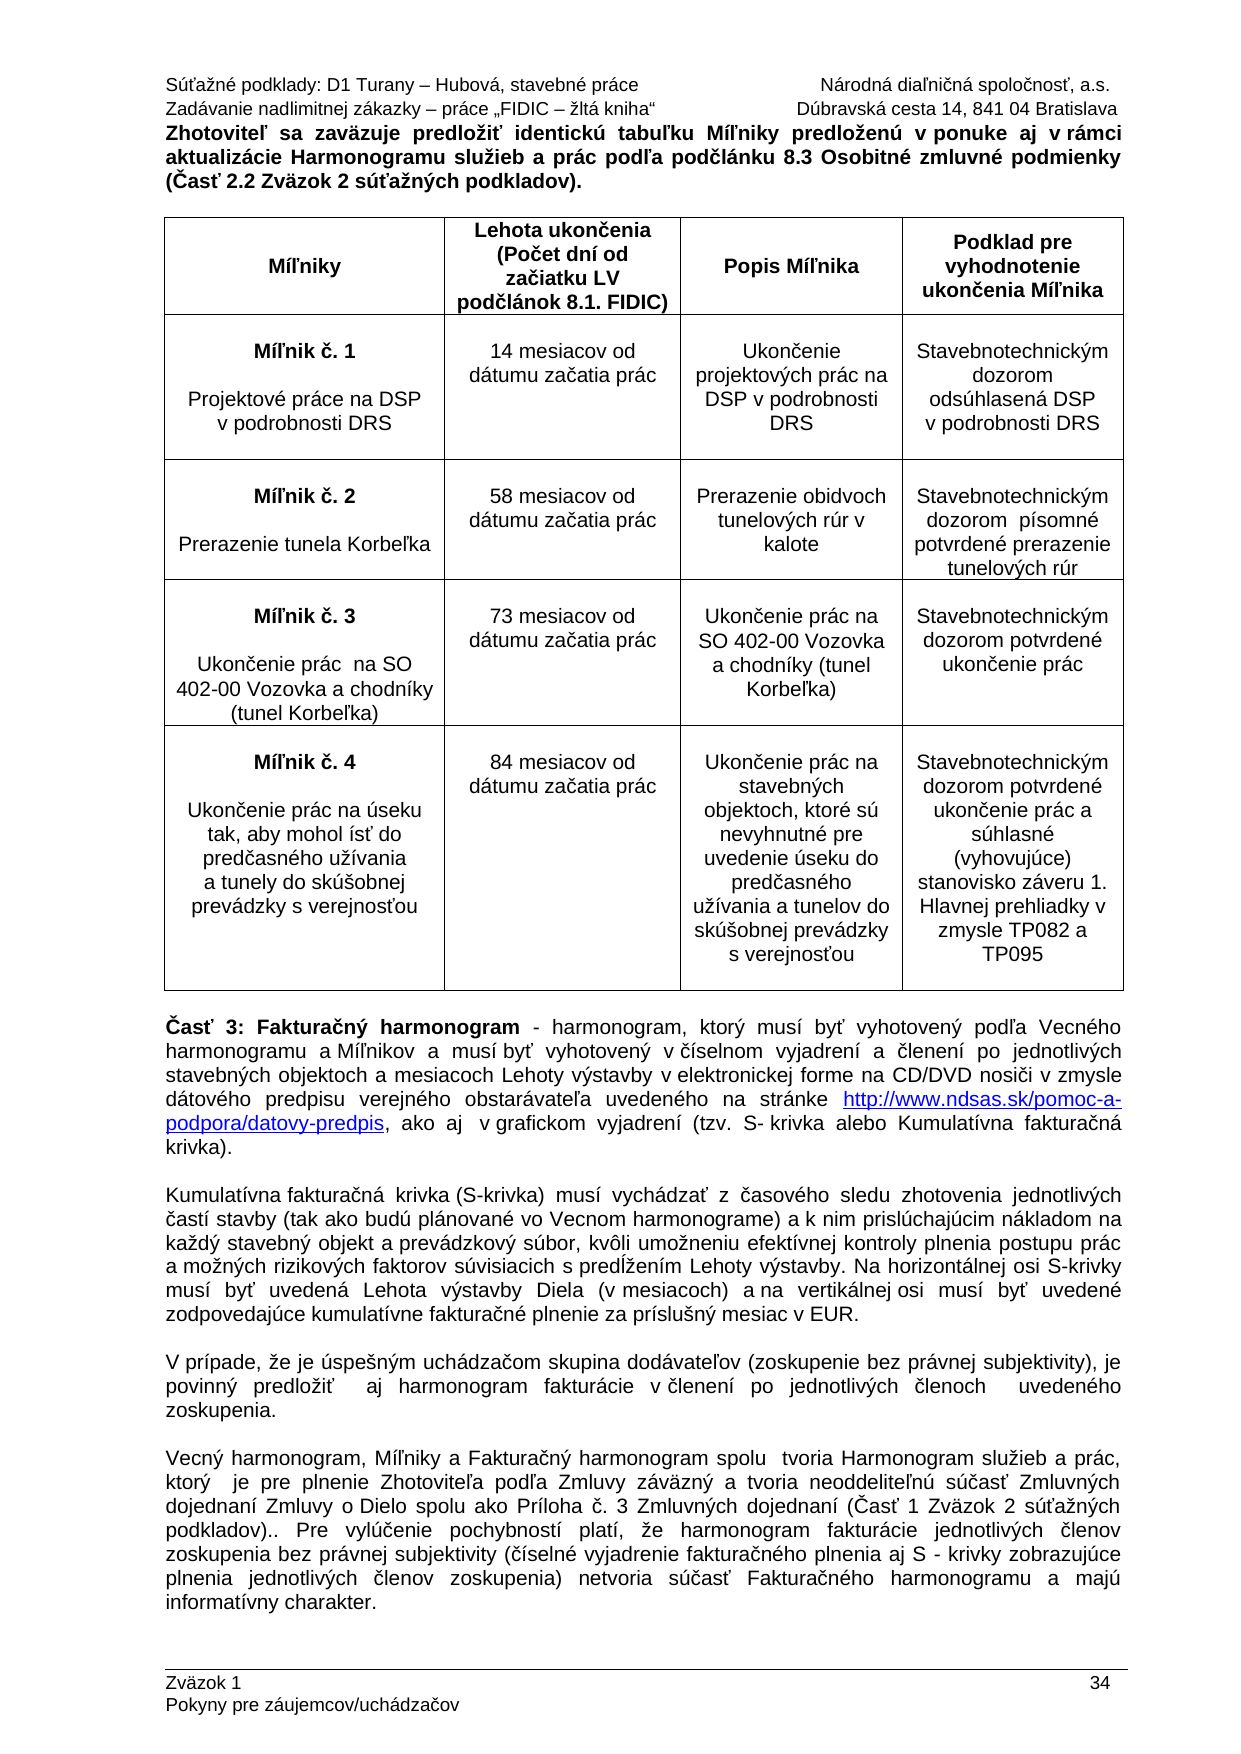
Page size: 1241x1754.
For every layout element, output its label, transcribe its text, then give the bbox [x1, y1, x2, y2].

table_header Lehota ukončenia (Počet dní od začiatku LV podčlánok 8.1. FIDIC) [445, 218, 680, 314]
table_cell 73 mesiacov od dátumu začatia prác [445, 580, 680, 725]
table_cell Stavebnotechnickým dozorom písomné potvrdené prerazenie tunelových rúr [903, 460, 1123, 579]
table_cell Stavebnotechnickým dozorom potvrdené ukončenie prác [903, 580, 1123, 725]
text V prípade, že je úspešným uchádzačom skupina dodávateľov (zoskupenie bez právnej subjektivity), je povinný predložiť aj harmonogram fakturácie v členení po jednotlivých členoch uvedeného zoskupenia. [165, 1350, 1122, 1422]
table_cell Stavebnotechnickým dozorom odsúhlasená DSP v podrobnosti DRS [903, 315, 1123, 458]
table_cell Prerazenie obidvoch tunelových rúr v kalote [681, 460, 902, 579]
table_header Míľniky [165, 218, 444, 314]
table_cell Míľnik č. 3 Ukončenie prác na SO 402‐00 Vozovka a chodníky (tunel Korbeľka) [165, 580, 444, 725]
table_cell Ukončenie prác na stavebných objektoch, ktoré sú nevyhnutné pre uvedenie úseku do predčasného užívania a tunelov do skúšobnej prevádzky s verejnosťou [681, 726, 902, 990]
table_header Popis Míľnika [681, 218, 902, 314]
table_cell 84 mesiacov od dátumu začatia prác [445, 726, 680, 990]
table_cell Ukončenie projektových prác na DSP v podrobnosti DRS [681, 315, 902, 458]
table_cell 58 mesiacov od dátumu začatia prác [445, 460, 680, 579]
text Časť 3: Fakturačný harmonogram - harmonogram, ktorý musí byť vyhotovený podľa Vecného harmonogramu a Míľnikov a musí byť vyhotovený v číselnom vyjadrení a členení po jednotlivých stavebných objektoch a mesiacoch Lehoty výstavby v elektronickej forme na CD/DVD nosiči v zmysle dátového predpisu verejného obstarávateľa uvedeného na stránke http://www.ndsas.sk/pomoc-a-podpora/datovy-predpis, ako aj v grafickom vyjadrení (tzv. S- krivka alebo Kumulatívna fakturačná krivka). [165, 1015, 1122, 1158]
text Zhotoviteľ sa zaväzuje predložiť identickú tabuľku Míľniky predloženú v ponuke aj v rámci aktualizácie Harmonogramu služieb a prác podľa podčlánku 8.3 Osobitné zmluvné podmienky (Časť 2.2 Zväzok 2 súťažných podkladov). [165, 121, 1122, 193]
table_cell Míľnik č. 4 Ukončenie prác na úseku tak, aby mohol ísť do predčasného užívania a tunely do skúšobnej prevádzky s verejnosťou [165, 726, 444, 990]
table_cell Stavebnotechnickým dozorom potvrdené ukončenie prác a súhlasné (vyhovujúce) stanovisko záveru 1. Hlavnej prehliadky v zmysle TP082 a TP095 [903, 726, 1123, 990]
table_cell Míľnik č. 1 Projektové práce na DSP v podrobnosti DRS [165, 315, 444, 458]
table_cell Míľnik č. 2 Prerazenie tunela Korbeľka [165, 460, 444, 579]
text Vecný harmonogram, Míľniky a Fakturačný harmonogram spolu tvoria Harmonogram služieb a prác, ktorý je pre plnenie Zhotoviteľa podľa Zmluvy záväzný a tvoria neoddeliteľnú súčasť Zmluvných dojednaní Zmluvy o Dielo spolu ako Príloha č. 3 Zmluvných dojednaní (Časť 1 Zväzok 2 súťažných podkladov).. Pre vylúčenie pochybností platí, že harmonogram fakturácie jednotlivých členov zoskupenia bez právnej subjektivity (číselné vyjadrenie fakturačného plnenia aj S - krivky zobrazujúce plnenia jednotlivých členov zoskupenia) netvoria súčasť Fakturačného harmonogramu a majú informatívny charakter. [165, 1446, 1122, 1614]
table_cell 14 mesiacov od dátumu začatia prác [445, 315, 680, 458]
text Kumulatívna fakturačná krivka (S-krivka) musí vychádzať z časového sledu zhotovenia jednotlivých častí stavby (tak ako budú plánované vo Vecnom harmonograme) a k nim prislúchajúcim nákladom na každý stavebný objekt a prevádzkový súbor, kvôli umožneniu efektívnej kontroly plnenia postupu prác a možných rizikových faktorov súvisiacich s predĺžením Lehoty výstavby. Na horizontálnej osi S-krivky musí byť uvedená Lehota výstavby Diela (v mesiacoch) a na vertikálnej osi musí byť uvedené zodpovedajúce kumulatívne fakturačné plnenie za príslušný mesiac v EUR. [165, 1182, 1122, 1326]
table_cell Ukončenie prác na SO 402‐00 Vozovka a chodníky (tunel Korbeľka) [681, 580, 902, 725]
table_header Podklad pre vyhodnotenie ukončenia Míľnika [903, 218, 1123, 314]
